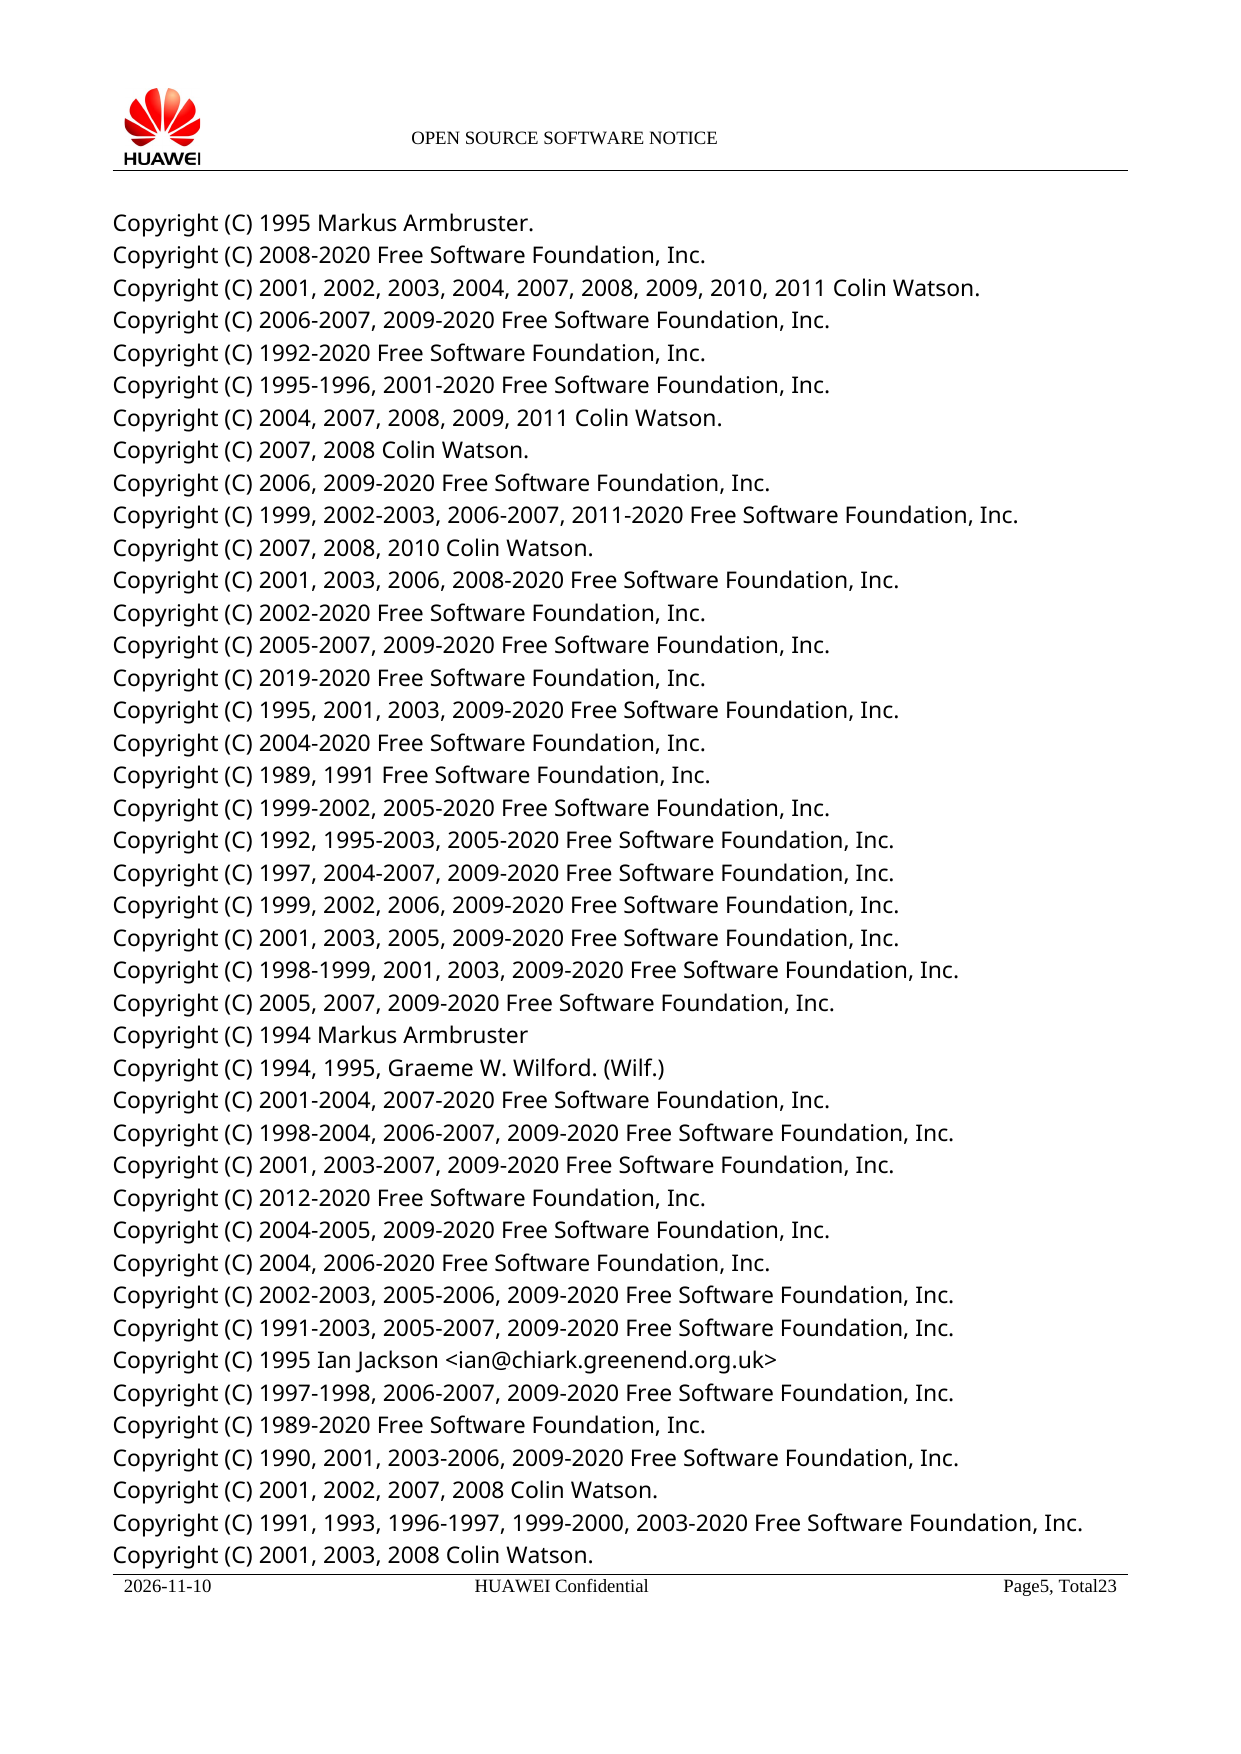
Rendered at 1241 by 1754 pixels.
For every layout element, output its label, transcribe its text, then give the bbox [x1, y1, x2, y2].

picture [124, 88, 201, 165]
